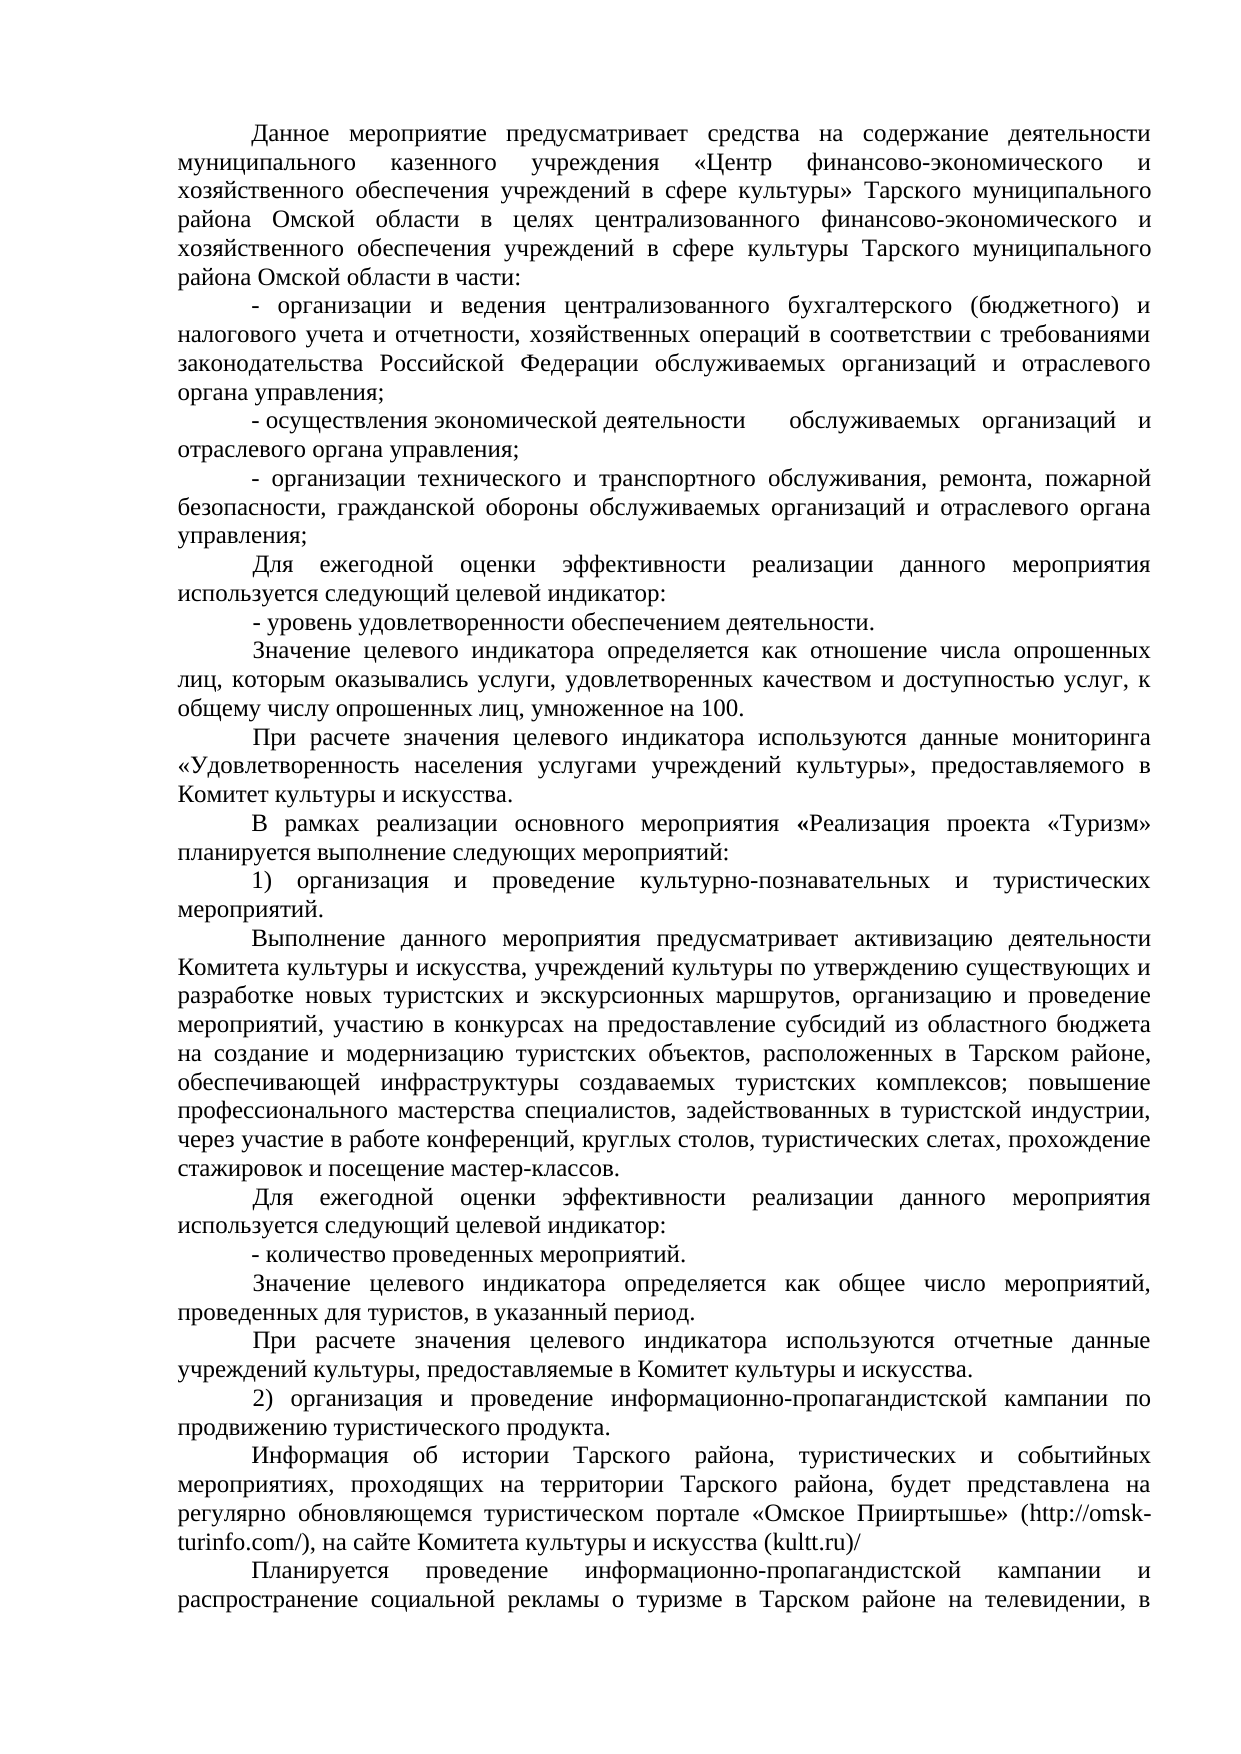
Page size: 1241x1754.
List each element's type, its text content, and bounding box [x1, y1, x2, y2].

text 1) организация и проведение культурно-познавательных и туристических мероприятий. [177, 866, 1152, 923]
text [177, 1556, 1152, 1613]
text - организации и ведения централизованного бухгалтерского (бюджетного) и налогового учета и отчетности, хозяйственных операций в соответствии с требованиями законодательства Российской Федерации обслуживаемых организаций и отраслевого органа управления; [177, 291, 1152, 406]
text При расчете значения целевого индикатора используются отчетные данные учреждений культуры, предоставляемые в Комитет культуры и искусства. [177, 1326, 1152, 1383]
text Данное мероприятие предусматривает средства на содержание деятельности муниципального казенного учреждения «Центр финансово-экономического и хозяйственного обеспечения учреждений в сфере культуры» Тарского муниципального района Омской области в целях централизованного финансово-экономического и хозяйственного обеспечения учреждений в сфере культуры Тарского муниципального района Омской области в части: [177, 118, 1152, 291]
text Для ежегодной оценки эффективности реализации данного мероприятия используется следующий целевой индикатор: [177, 549, 1152, 607]
text - осуществления экономической деятельности обслуживаемых организаций и отраслевого органа управления; [177, 406, 1152, 463]
text При расчете значения целевого индикатора используются данные мониторинга «Удовлетворенность населения услугами учреждений культуры», предоставляемого в Комитет культуры и искусства. [177, 722, 1152, 808]
text Информация об истории Тарского района, туристических и событийных мероприятиях, проходящих на территории Тарского района, будет представлена на регулярно обновляющемся туристическом портале «Омское Прииртышье» (http://omsk-turinfo.com/), на сайте Комитета культуры и искусства (kultt.ru)/ [177, 1441, 1152, 1556]
text Для ежегодной оценки эффективности реализации данного мероприятия используется следующий целевой индикатор: [177, 1182, 1152, 1239]
text Значение целевого индикатора определяется как отношение числа опрошенных лиц, которым оказывались услуги, удовлетворенных качеством и доступностью услуг, к общему числу опрошенных лиц, умноженное на 100. [177, 636, 1152, 722]
text - количество проведенных мероприятий. [177, 1239, 1152, 1268]
text В рамках реализации основного мероприятия «Реализация проекта «Туризм» планируется выполнение следующих мероприятий: [177, 808, 1152, 866]
text Выполнение данного мероприятия предусматривает активизацию деятельности Комитета культуры и искусства, учреждений культуры по утверждению существующих и разработке новых туристских и экскурсионных маршрутов, организацию и проведение мероприятий, участию в конкурсах на предоставление субсидий из областного бюджета на создание и модернизацию туристских объектов, расположенных в Тарском районе, обеспечивающей инфраструктуры создаваемых туристских комплексов; повышение профессионального мастерства специалистов, задействованных в туристской индустрии, через участие в работе конференций, круглых столов, туристических слетах, прохождение стажировок и посещение мастер-классов. [177, 923, 1152, 1182]
text - уровень удовлетворенности обеспечением деятельности. [177, 607, 1152, 636]
text 2) организация и проведение информационно-пропагандистской кампании по продвижению туристического продукта. [177, 1383, 1152, 1441]
text - организации технического и транспортного обслуживания, ремонта, пожарной безопасности, гражданской обороны обслуживаемых организаций и отраслевого органа управления; [177, 463, 1152, 549]
text Значение целевого индикатора определяется как общее число мероприятий, проведенных для туристов, в указанный период. [177, 1268, 1152, 1326]
